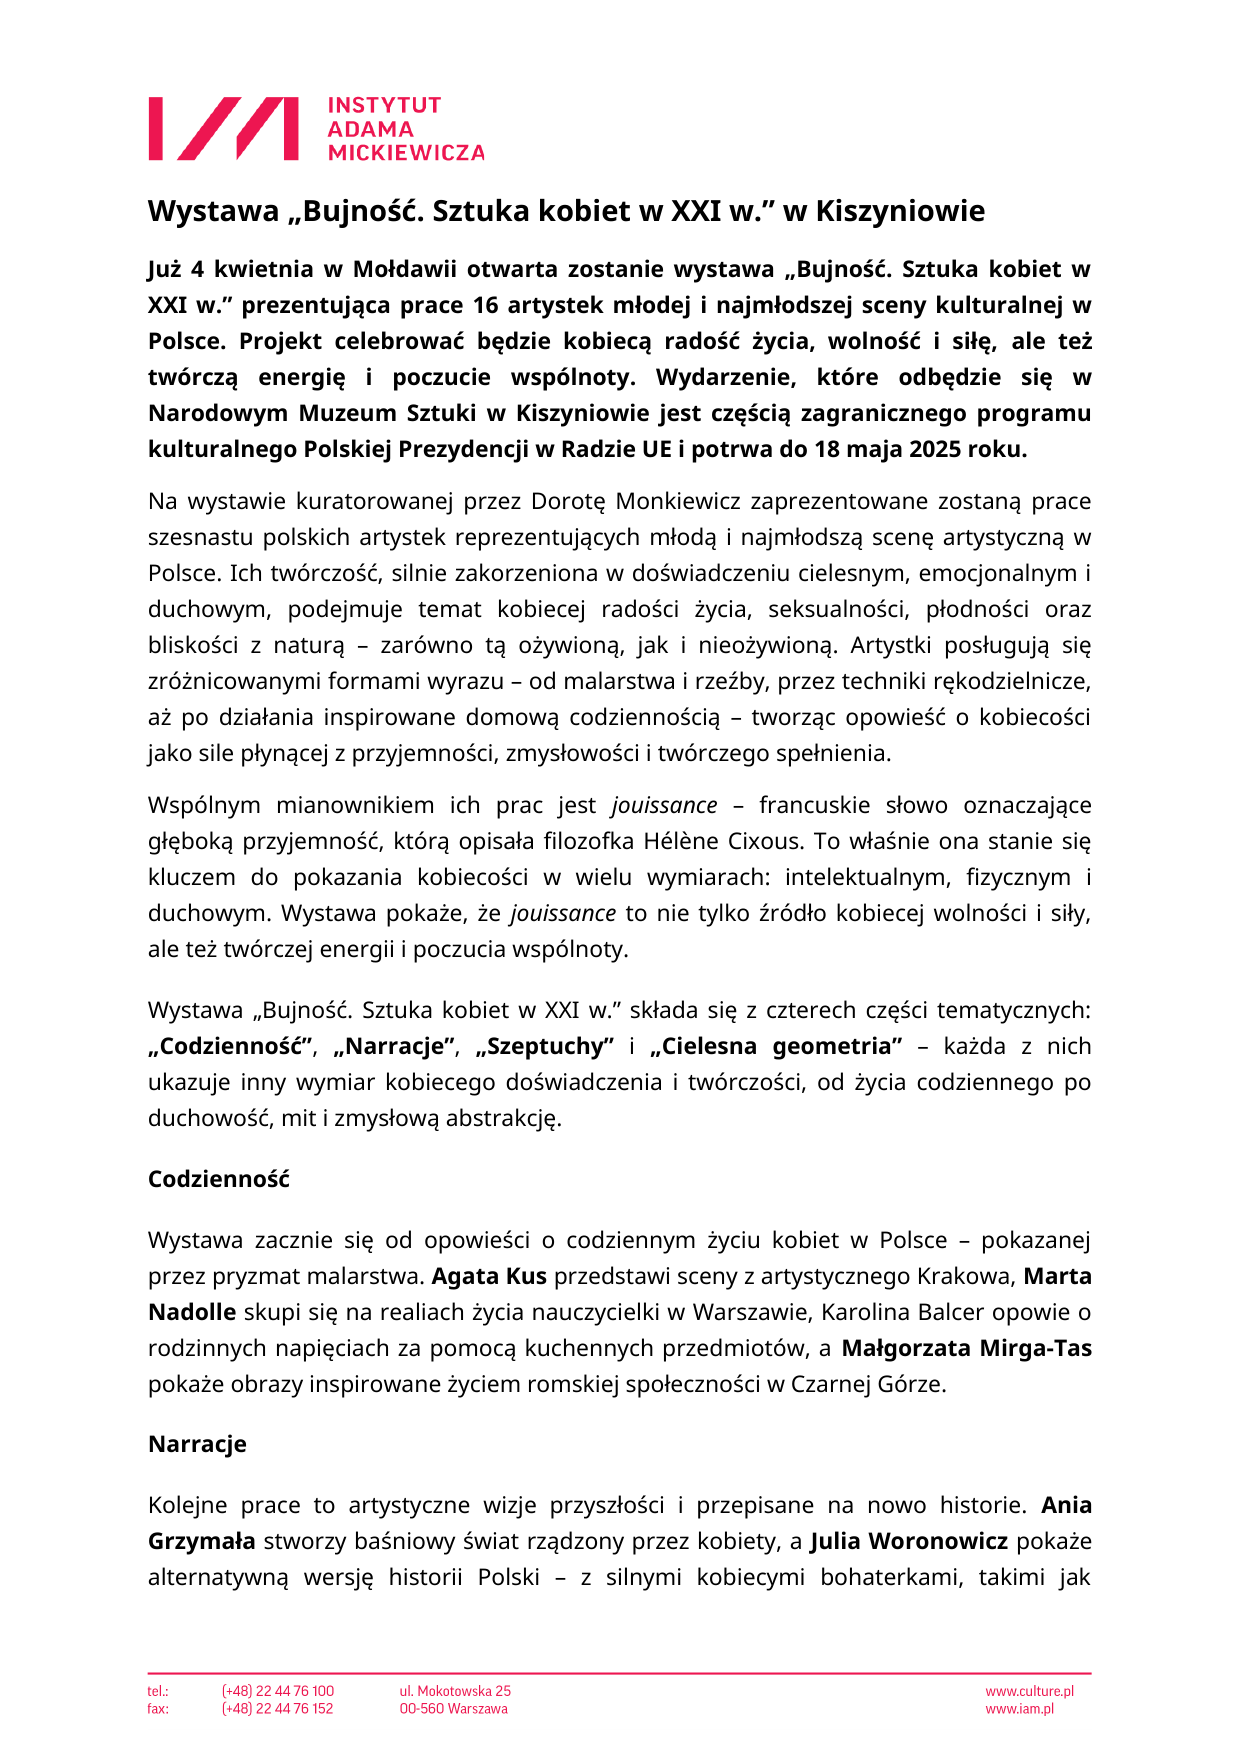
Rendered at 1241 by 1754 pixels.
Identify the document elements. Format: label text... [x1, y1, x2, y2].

text Na wystawie kuratorowanej przez Dorotę Monkiewicz zaprezentowane zostaną prace szesnastu polskich artystek reprezentujących młodą i najmłodszą scenę artystyczną w Polsce. Ich twórczość, silnie zakorzeniona w doświadczeniu cielesnym, emocjonalnym i duchowym, podejmuje temat kobiecej radości życia, seksualności, płodności oraz bliskości z naturą – zarówno tą ożywioną, jak i nieożywioną. Artystki posługują się zróżnicowanymi formami wyrazu – od malarstwa i rzeźby, przez techniki rękodzielnicze, aż po działania inspirowane domową codziennością – tworząc opowieść o kobiecości jako sile płynącej z przyjemności, zmysłowości i twórczego spełnienia. [148, 485, 1093, 768]
text Wystawa „Bujność. Sztuka kobiet w XXI w.” w Kiszyniowie [148, 148, 1093, 230]
text Już 4 kwietnia w Mołdawii otwarta zostanie wystawa „Bujność. Sztuka kobiet w XXI w.” prezentująca prace 16 artystek młodej i najmłodszej sceny kulturalnej w Polsce. Projekt celebrować będzie kobiecą radość życia, wolność i siłę, ale też twórczą energię i poczucie wspólnoty. Wydarzenie, które odbędzie się w Narodowym Muzeum Sztuki w Kiszyniowie jest częścią zagranicznego programu kulturalnego Polskiej Prezydencji w Radzie UE i potrwa do 18 maja 2025 roku. [148, 253, 1093, 464]
text Wystawa zacznie się od opowieści o codziennym życiu kobiet w Polsce – pokazanej przez pryzmat malarstwa. Agata Kus przedstawi sceny z artystycznego Krakowa, Marta Nadolle skupi się na realiach życia nauczycielki w Warszawie, Karolina Balcer opowie o rodzinnych napięciach za pomocą kuchennych przedmiotów, a Małgorzata Mirga-Tas pokaże obrazy inspirowane życiem romskiej społeczności w Czarnej Górze. [148, 1224, 1093, 1399]
text Wspólnym mianownikiem ich prac jest jouissance – francuskie słowo oznaczające głęboką przyjemność, którą opisała filozofka Hélène Cixous. To właśnie ona stanie się kluczem do pokazania kobiecości w wielu wymiarach: intelektualnym, fizycznym i duchowym. Wystawa pokaże, że jouissance to nie tylko źródło kobiecej wolności i siły, ale też twórczej energii i poczucia wspólnoty. [148, 789, 1093, 964]
picture [147, 1671, 1092, 1730]
text Codzienność [148, 1163, 1093, 1194]
text Narracje [148, 1428, 1093, 1460]
picture [148, 73, 485, 148]
text Wystawa „Bujność. Sztuka kobiet w XXI w.” składa się z czterech części tematycznych: „Codzienność”, „Narracje”, „Szeptuchy” i „Cielesna geometria” – każda z nich ukazuje inny wymiar kobiecego doświadczenia i twórczości, od życia codziennego po duchowość, mit i zmysłową abstrakcję. [148, 994, 1093, 1133]
